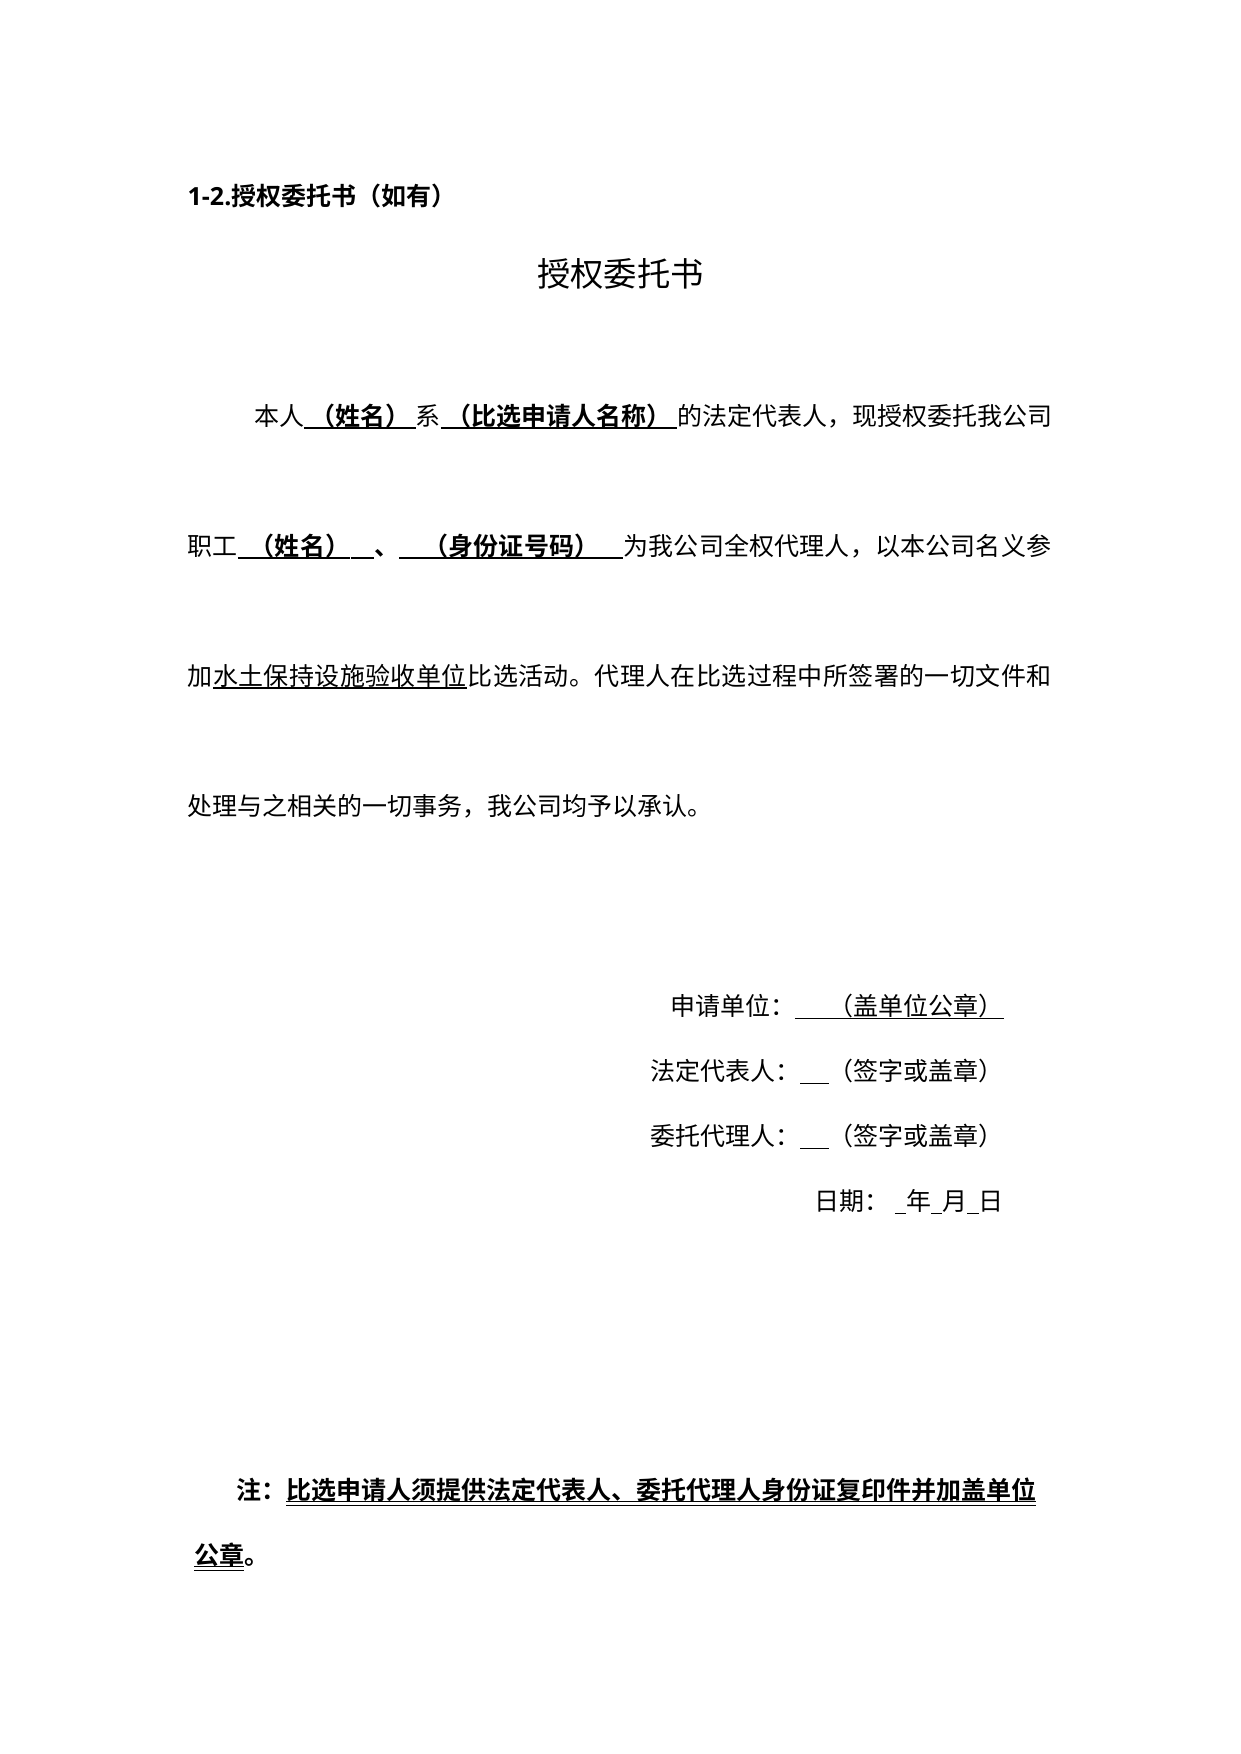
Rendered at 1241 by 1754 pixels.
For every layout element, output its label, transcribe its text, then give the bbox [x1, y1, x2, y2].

text 授权委托书 [187, 239, 1053, 304]
text 委托代理人： （签字或盖章） [187, 1102, 1003, 1167]
text 注：比选申请人须提供法定代表人、委托代理人身份证复印件并加盖单位公章。 [194, 1456, 1046, 1586]
text 1-2.授权委托书（如有） [187, 162, 1053, 227]
text 本人 （姓名） 系 （比选申请人名称） 的法定代表人，现授权委托我公司职工 （姓名） 、 （身份证号码） 为我公司全权代理人，以本公司名义参加水土保持设施验收单位比选活动。代理人在比选过程中所签署的一切文件和处理与之相关的一切事务，我公司均予以承认。 [187, 382, 1053, 837]
text 日期： 年 月 日 [187, 1167, 1003, 1232]
text 申请单位： （盖单位公章） [187, 972, 1003, 1037]
text 法定代表人： （签字或盖章） [187, 1037, 1003, 1102]
